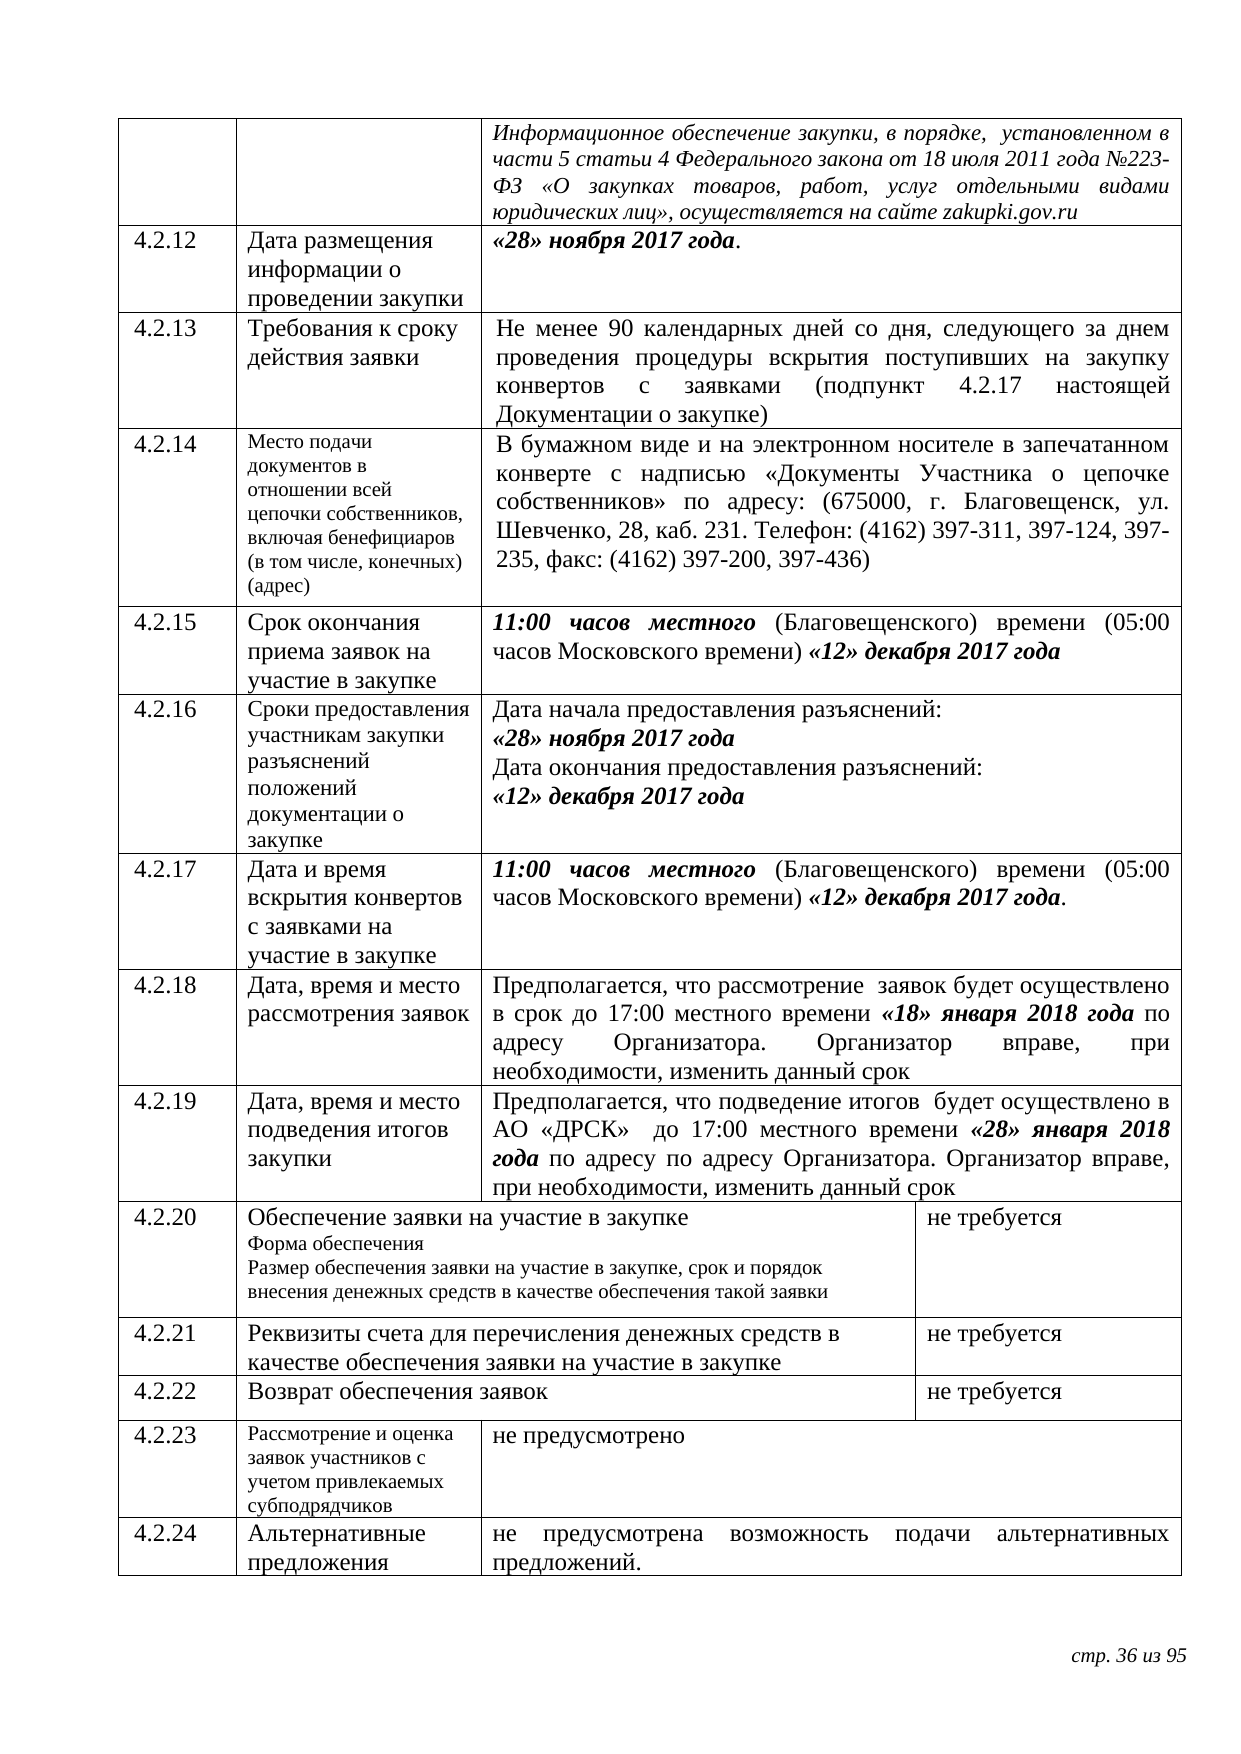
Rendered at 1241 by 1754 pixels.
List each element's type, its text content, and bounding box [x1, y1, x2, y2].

table_cell Дата, время и место рассмотрения заявок [237, 970, 481, 1085]
table_cell Предполагается, что рассмотрение заявок будет осуществлено в срок до 17:00 местного времени «18» января 2018 года по адресу Организатора. Организатор вправе, при необходимости, изменить данный срок [482, 970, 1181, 1085]
table_cell [119, 607, 236, 693]
table_cell Рассмотрение и оценка заявок участников с учетом привлекаемых субподрядчиков [237, 1421, 481, 1517]
table_cell В бумажном виде и на электронном носителе в запечатанном конверте с надписью «Документы Участника о цепочке собственников» по адресу: (675000, г. Благовещенск, ул. Шевченко, 28, каб. 231. Телефон: (4162) 397-311, 397-124, 397-235, факс: (4162) 397-200, 397-436) [482, 429, 1181, 606]
table_cell 11:00 часов местного (Благовещенского) времени (05:00 часов Московского времени) «12» декабря 2017 года. [482, 854, 1181, 969]
table_cell не предусмотрена возможность подачи альтернативных предложений. [482, 1518, 1181, 1575]
table_cell [119, 313, 236, 428]
table_cell [119, 1318, 236, 1375]
table_cell Дата и время вскрытия конвертов с заявками на участие в закупке [237, 854, 481, 969]
table_cell [119, 429, 236, 606]
table_cell Возврат обеспечения заявок [237, 1376, 915, 1419]
table_cell не предусмотрено [482, 1421, 1181, 1517]
table_cell Дата, время и место подведения итогов закупки [237, 1086, 481, 1201]
table_cell [119, 226, 236, 312]
table_cell [119, 1518, 236, 1575]
table_cell не требуется [916, 1318, 1181, 1375]
table_cell [119, 1086, 236, 1201]
table_cell Реквизиты счета для перечисления денежных средств в качестве обеспечения заявки на участие в закупке [237, 1318, 915, 1375]
table_cell [119, 1202, 236, 1317]
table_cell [237, 119, 481, 224]
table_cell Не менее 90 календарных дней со дня, следующего за днем проведения процедуры вскрытия поступивших на закупку конвертов с заявками (подпункт 4.2.17 настоящей Документации о закупке) [482, 313, 1181, 428]
table_cell 11:00 часов местного (Благовещенского) времени (05:00 часов Московского времени) «12» декабря 2017 года [482, 607, 1181, 693]
table_cell Требования к сроку действия заявки [237, 313, 481, 428]
table_cell «28» ноября 2017 года. [482, 226, 1181, 312]
table_cell [119, 970, 236, 1085]
table_cell [119, 854, 236, 969]
table_cell Дата размещения информации о проведении закупки [237, 226, 481, 312]
table_cell [119, 695, 236, 853]
table_cell не требуется [916, 1202, 1181, 1317]
table_cell [119, 1421, 236, 1517]
table_cell [119, 119, 236, 224]
table_cell Обеспечение заявки на участие в закупке Форма обеспечения Размер обеспечения заявки на участие в закупке, срок и порядок внесения денежных средств в качестве обеспечения такой заявки [237, 1202, 915, 1317]
table_cell Сроки предоставления участникам закупки разъяснений положений документации о закупке [237, 695, 481, 853]
table_cell Место подачи документов в отношении всей цепочки собственников, включая бенефициаров (в том числе, конечных) (адрес) [237, 429, 481, 606]
table_cell [119, 1376, 236, 1419]
table_cell Дата начала предоставления разъяснений: «28» ноября 2017 года Дата окончания предоставления разъяснений: «12» декабря 2017 года [482, 695, 1181, 853]
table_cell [482, 119, 1181, 224]
table_cell не требуется [916, 1376, 1181, 1419]
table_cell Предполагается, что подведение итогов будет осуществлено в АО «ДРСК» до 17:00 местного времени «28» января 2018 года по адресу по адресу Организатора. Организатор вправе, при необходимости, изменить данный срок [482, 1086, 1181, 1201]
table_cell Срок окончания приема заявок на участие в закупке [237, 607, 481, 693]
table_cell Альтернативные предложения [237, 1518, 481, 1575]
